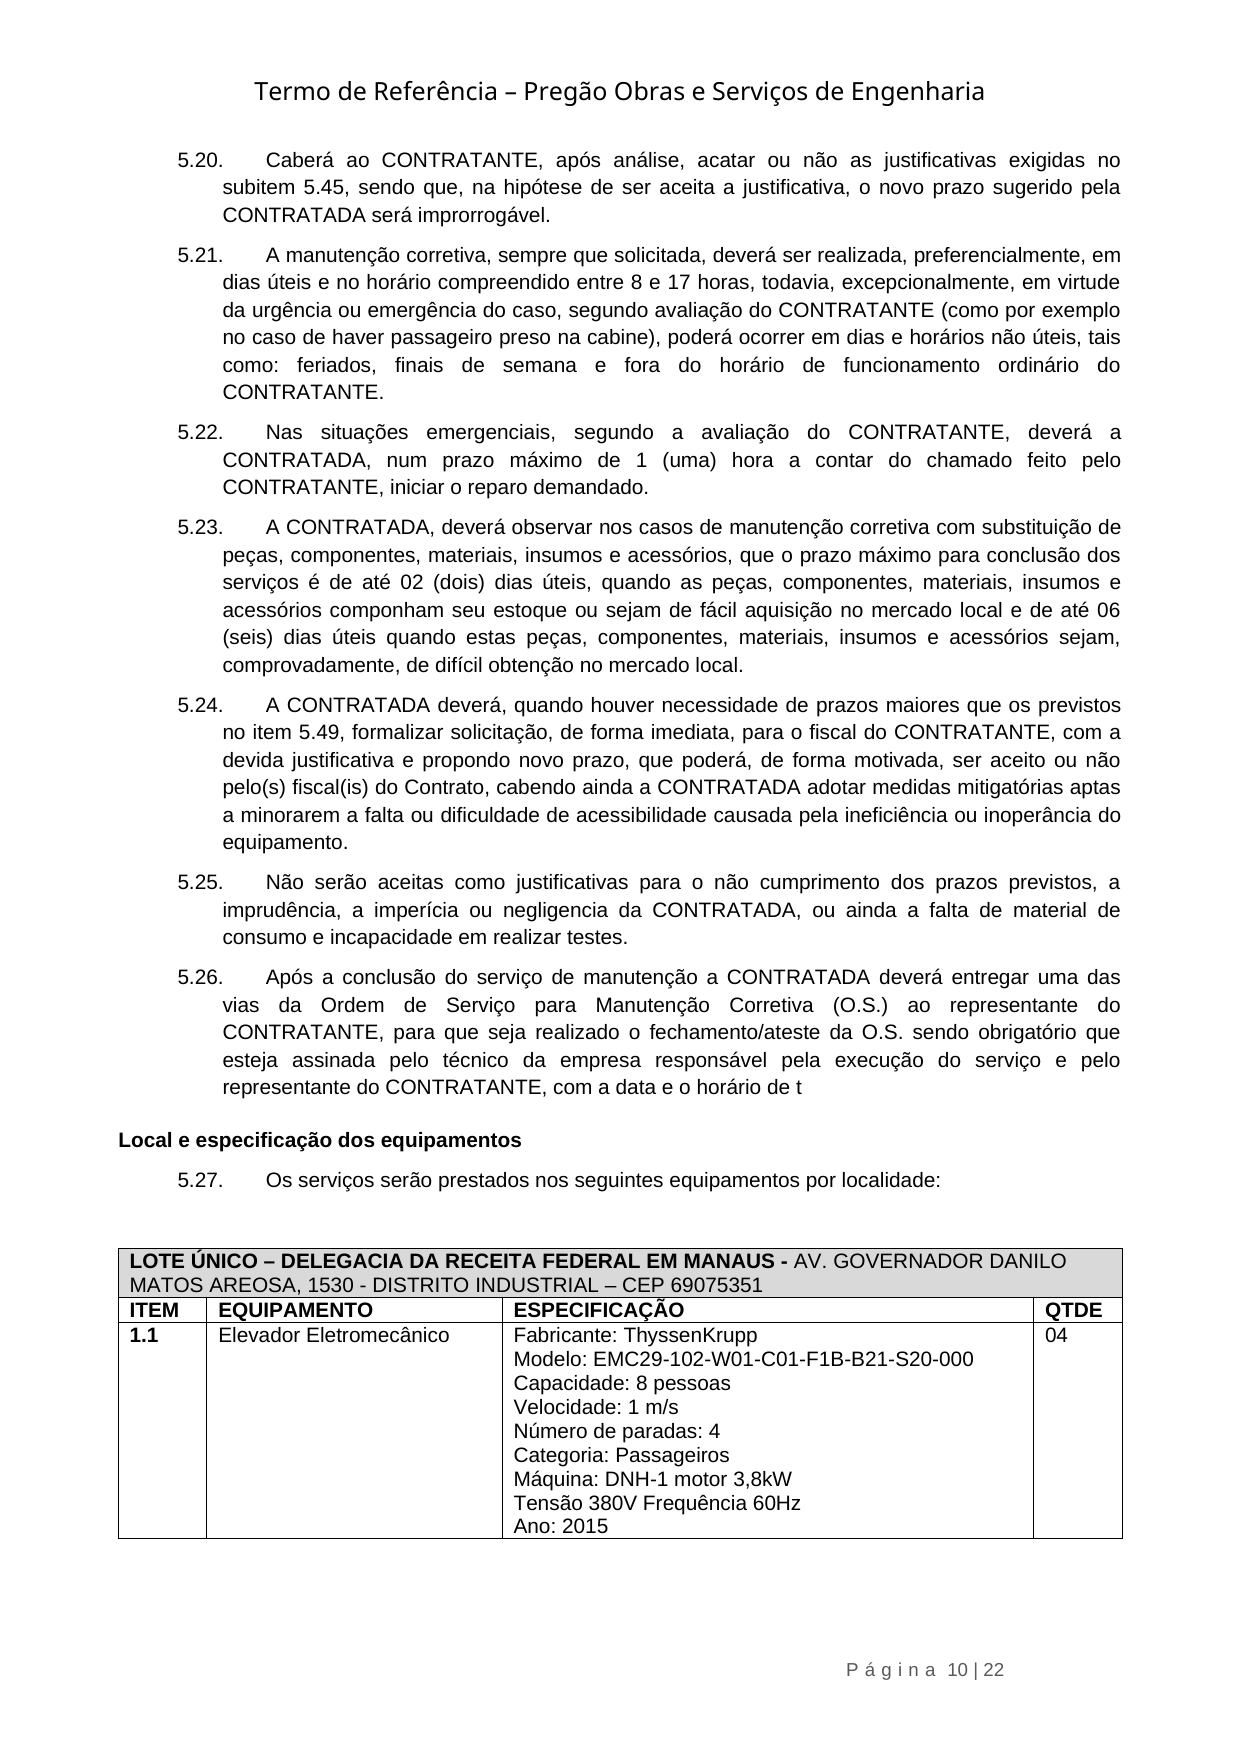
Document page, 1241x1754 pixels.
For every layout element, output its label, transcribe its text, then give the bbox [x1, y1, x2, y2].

table_cell Fabricante: ThyssenKrupp Modelo: EMC29-102-W01-C01-F1B-B21-S20-000 Capacidade: 8 pessoas Velocidade: 1 m/s Número de paradas: 4 Categoria: Passageiros Máquina: DNH-1 motor 3,8kW Tensão 380V Frequência 60Hz Ano: 2015 [503, 1323, 1033, 1538]
table_cell 1.1 [119, 1323, 206, 1538]
table_header LOTE ÚNICO – DELEGACIA DA RECEITA FEDERAL EM MANAUS - AV. GOVERNADOR DANILO MATOS AREOSA, 1530 - DISTRITO INDUSTRIAL – CEP 69075351 [119, 1249, 1122, 1297]
table_cell Elevador Eletromecânico [207, 1323, 502, 1538]
text Caberá ao CONTRATANTE, após análise, acatar ou não as justificativas exigidas no subitem 5.45, sendo que, na hipótese de ser aceita a justificativa, o novo prazo sugerido pela CONTRATADA será improrrogável. [177, 148, 1122, 227]
table_cell ESPECIFICAÇÃO [503, 1298, 1033, 1322]
table_cell 04 [1034, 1323, 1122, 1538]
text Local e especificação dos equipamentos [118, 1128, 1122, 1152]
text Os serviços serão prestados nos seguintes equipamentos por localidade: [177, 1168, 1122, 1192]
text A manutenção corretiva, sempre que solicitada, deverá ser realizada, preferencialmente, em dias úteis e no horário compreendido entre 8 e 17 horas, todavia, excepcionalmente, em virtude da urgência ou emergência do caso, segundo avaliação do CONTRATANTE (como por exemplo no caso de haver passageiro preso na cabine), poderá ocorrer em dias e horários não úteis, tais como: feriados, finais de semana e fora do horário de funcionamento ordinário do CONTRATANTE. [177, 243, 1122, 404]
text A CONTRATADA, deverá observar nos casos de manutenção corretiva com substituição de peças, componentes, materiais, insumos e acessórios, que o prazo máximo para conclusão dos serviços é de até 02 (dois) dias úteis, quando as peças, componentes, materiais, insumos e acessórios componham seu estoque ou sejam de fácil aquisição no mercado local e de até 06 (seis) dias úteis quando estas peças, componentes, materiais, insumos e acessórios sejam, comprovadamente, de difícil obtenção no mercado local. [177, 515, 1122, 677]
text Nas situações emergenciais, segundo a avaliação do CONTRATANTE, deverá a CONTRATADA, num prazo máximo de 1 (uma) hora a contar do chamado feito pelo CONTRATANTE, iniciar o reparo demandado. [177, 420, 1122, 499]
text Após a conclusão do serviço de manutenção a CONTRATADA deverá entregar uma das vias da Ordem de Serviço para Manutenção Corretiva (O.S.) ao representante do CONTRATANTE, para que seja realizado o fechamento/ateste da O.S. sendo obrigatório que esteja assinada pelo técnico da empresa responsável pela execução do serviço e pelo representante do CONTRATANTE, com a data e o horário de t [177, 965, 1122, 1099]
table_cell EQUIPAMENTO [207, 1298, 502, 1322]
text Não serão aceitas como justificativas para o não cumprimento dos prazos previstos, a imprudência, a imperícia ou negligencia da CONTRATADA, ou ainda a falta de material de consumo e incapacidade em realizar testes. [177, 870, 1122, 949]
table_cell QTDE [1034, 1298, 1122, 1322]
table_cell ITEM [119, 1298, 206, 1322]
text A CONTRATADA deverá, quando houver necessidade de prazos maiores que os previstos no item 5.49, formalizar solicitação, de forma imediata, para o fiscal do CONTRATANTE, com a devida justificativa e propondo novo prazo, que poderá, de forma motivada, ser aceito ou não pelo(s) fiscal(is) do Contrato, cabendo ainda a CONTRATADA adotar medidas mitigatórias aptas a minorarem a falta ou dificuldade de acessibilidade causada pela ineficiência ou inoperância do equipamento. [177, 693, 1122, 854]
